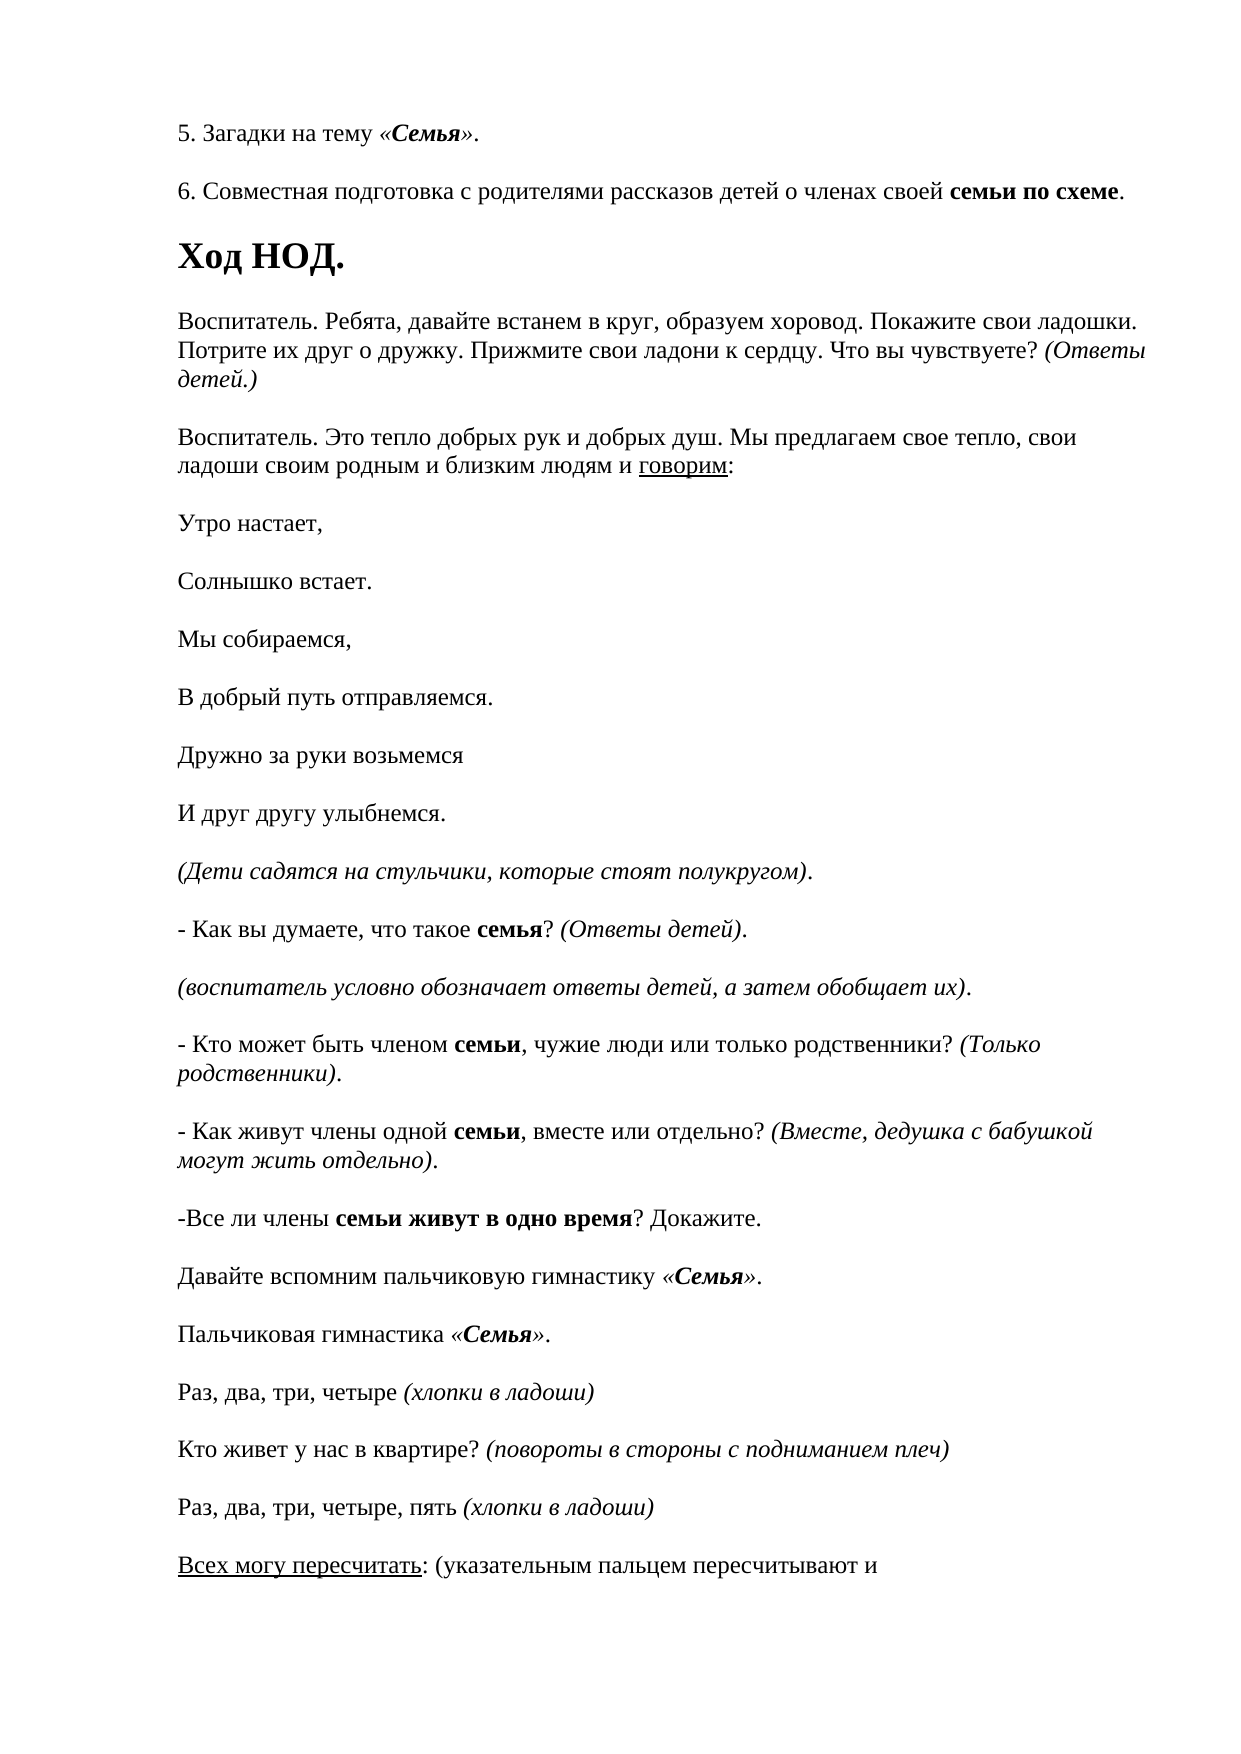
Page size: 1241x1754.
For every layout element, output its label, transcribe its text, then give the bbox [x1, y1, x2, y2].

text Воспитатель. Ребята, давайте встанем в круг, образуем хоровод. Покажите свои ладошки. Потрите их друг о дружку. Прижмите свои ладони к сердцу. Что вы чувствуете? (Ответы детей.) [177, 306, 1152, 392]
text Пальчиковая гимнастика «Семья». [177, 1319, 1152, 1347]
text 5. Загадки на тему «Семья». [177, 118, 1152, 147]
text (воспитатель условно обозначает ответы детей, а затем обобщает их). [177, 972, 1152, 1000]
text Дружно за руки возьмемся [177, 740, 1152, 769]
text Всех могу пересчитать: (указательным пальцем пересчитывают и [177, 1550, 1152, 1579]
text Давайте вспомним пальчиковую гимнастику «Семья». [177, 1261, 1152, 1289]
text Утро настает, [177, 508, 1152, 537]
text Кто живет у нас в квартире? (повороты в стороны с подниманием плеч) [177, 1434, 1152, 1463]
text - Кто может быть членом семьи, чужие люди или только родственники? (Только родственники). [177, 1029, 1152, 1087]
text Мы собираемся, [177, 624, 1152, 653]
text 6. Совместная подготовка с родителями рассказов детей о членах своей семьи по схеме. [177, 176, 1152, 205]
text Раз, два, три, четыре (хлопки в ладоши) [177, 1377, 1152, 1405]
text Ход НОД. [177, 234, 1152, 277]
text - Как живут члены одной семьи, вместе или отдельно? (Вместе, дедушка с бабушкой могут жить отдельно). [177, 1116, 1152, 1174]
text Раз, два, три, четыре, пять (хлопки в ладоши) [177, 1492, 1152, 1521]
text -Все ли члены семьи живут в одно время? Докажите. [177, 1203, 1152, 1232]
text И друг другу улыбнемся. [177, 798, 1152, 827]
text В добрый путь отправляемся. [177, 682, 1152, 711]
text - Как вы думаете, что такое семья? (Ответы детей). [177, 914, 1152, 942]
text Солнышко встает. [177, 566, 1152, 595]
text (Дети садятся на стульчики, которые стоят полукругом). [177, 856, 1152, 884]
text Воспитатель. Это тепло добрых рук и добрых душ. Мы предлагаем свое тепло, свои ладоши своим родным и близким людям и говорим: [177, 422, 1152, 479]
